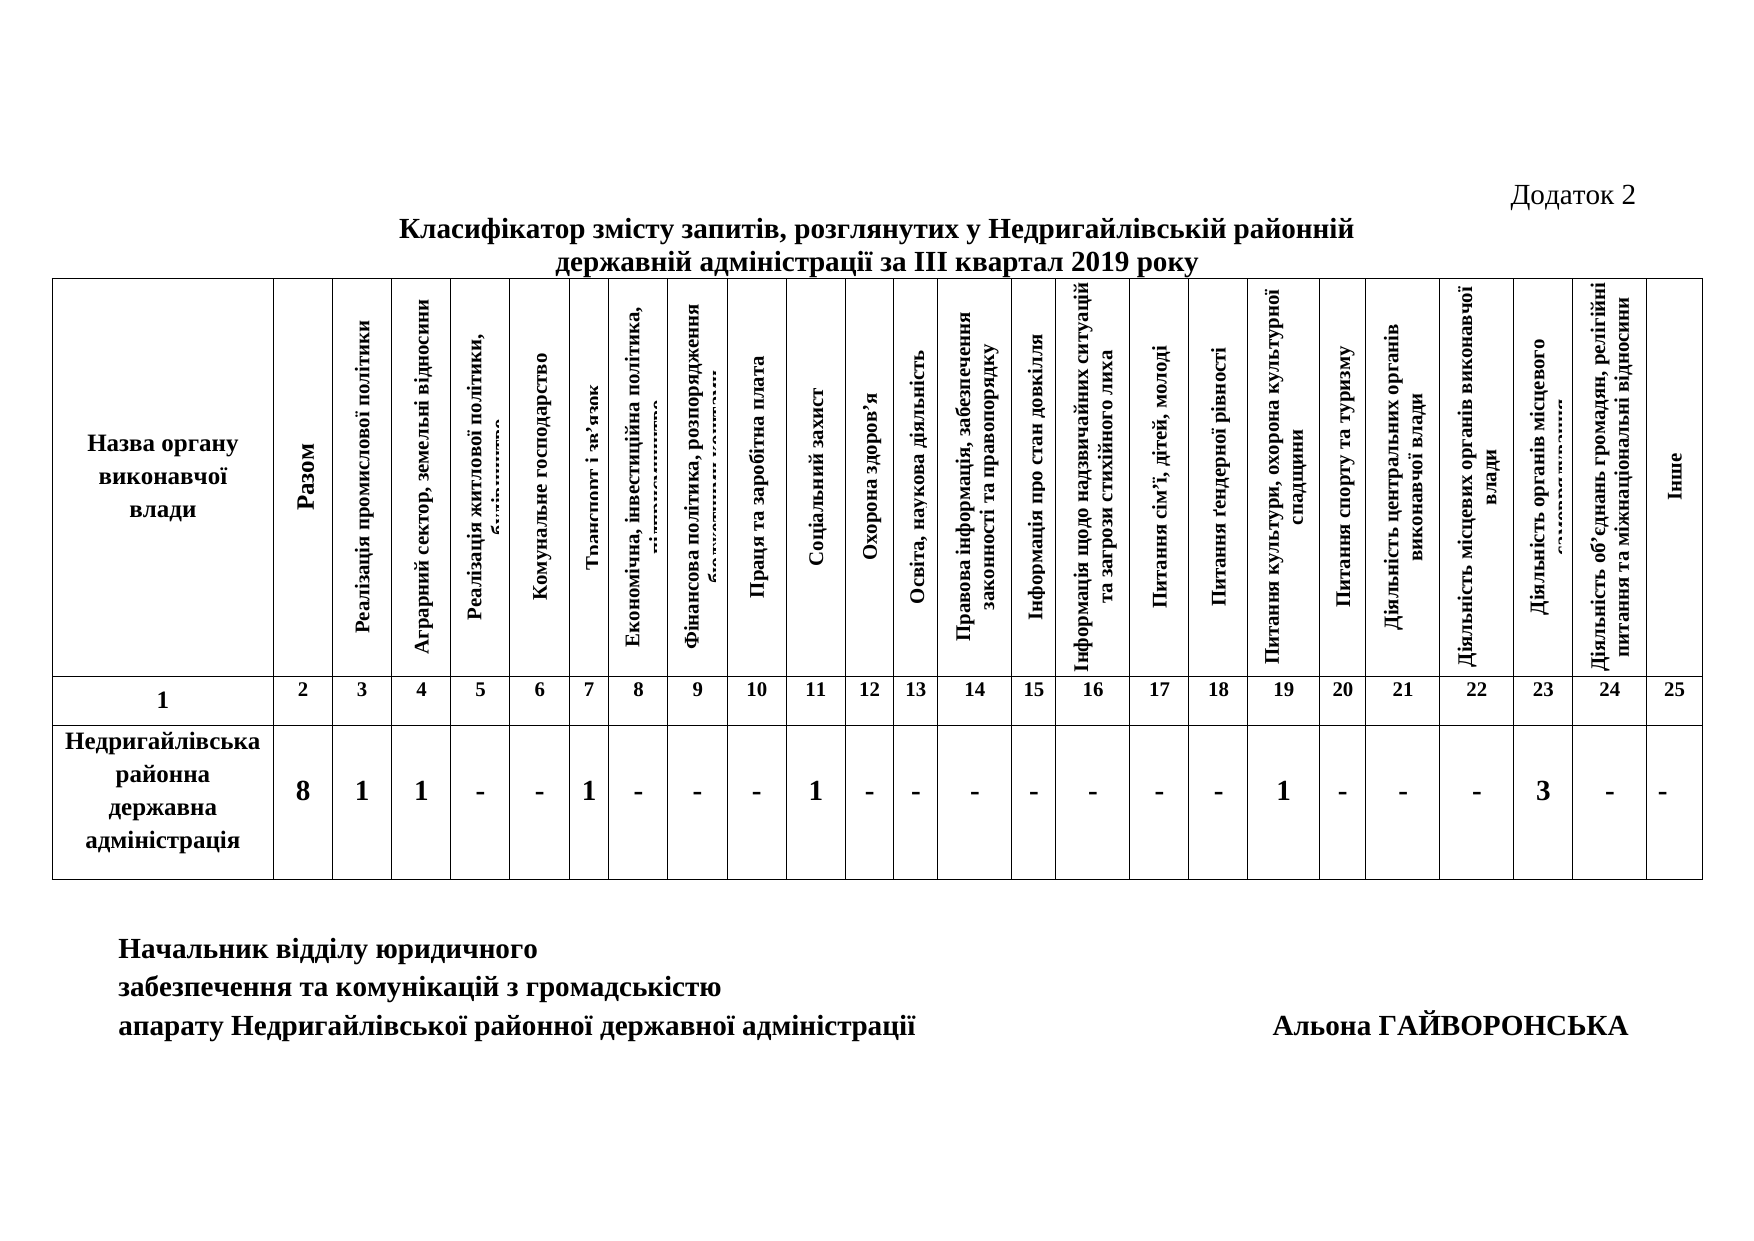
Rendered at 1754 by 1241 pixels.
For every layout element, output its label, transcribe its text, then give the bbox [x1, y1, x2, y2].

table_header Інше [1647, 279, 1702, 676]
table_header Праця та заробітна плата [728, 279, 786, 676]
table_cell 19 [1248, 677, 1319, 725]
table_cell - [938, 726, 1011, 879]
table_header Комунальне господарство [510, 279, 569, 676]
table_header Назва органу виконавчої влади [53, 279, 273, 676]
table_header Діяльність органів місцевого самоврядування [1514, 279, 1572, 676]
table_cell 1 [787, 726, 845, 879]
table_header Фінансова політика, розпорядження бюджетними коштами [668, 279, 727, 676]
table_cell 13 [894, 677, 937, 725]
table_cell 7 [570, 677, 608, 725]
table_cell 1 [392, 726, 450, 879]
table_cell 20 [1320, 677, 1365, 725]
table_cell 24 [1573, 677, 1646, 725]
table_header Транспорт і зв’язок [570, 279, 608, 676]
table_cell 15 [1012, 677, 1055, 725]
table_header Реалізація промислової політики [333, 279, 391, 676]
table_cell - [1130, 726, 1188, 879]
table_cell - [1647, 726, 1702, 879]
table_cell 4 [392, 677, 450, 725]
table_cell 14 [938, 677, 1011, 725]
table_cell 8 [274, 726, 332, 879]
table_cell 6 [510, 677, 569, 725]
table_header Охорона здоров’я [846, 279, 893, 676]
table_header Інформація про стан довкілля [1012, 279, 1055, 676]
table_cell Недригайлівська районна державна адміністрація [53, 726, 273, 879]
table_cell 1 [570, 726, 608, 879]
table_header Питання сім’ї, дітей, молоді [1130, 279, 1188, 676]
table_header Соціальний захист [787, 279, 845, 676]
table_cell - [1189, 726, 1247, 879]
table_header Питання культури, охорона культурної спадщини [1248, 279, 1319, 676]
table_cell 9 [668, 677, 727, 725]
table_cell - [1012, 726, 1055, 879]
table_header Реалізація житлової політики, будівництво [451, 279, 509, 676]
table_cell - [668, 726, 727, 879]
table_cell 10 [728, 677, 786, 725]
table_cell - [846, 726, 893, 879]
table_cell - [728, 726, 786, 879]
table_cell - [1440, 726, 1513, 879]
table_cell - [894, 726, 937, 879]
table_cell 3 [333, 677, 391, 725]
table_cell 25 [1647, 677, 1702, 725]
title Додаток 2 [74, 177, 1636, 211]
table_header Економічна, інвестиційна політика, підприємництво [609, 279, 667, 676]
table_cell 5 [451, 677, 509, 725]
table_header Питання спорту та туризму [1320, 279, 1365, 676]
table_cell 17 [1130, 677, 1188, 725]
table_cell - [1573, 726, 1646, 879]
table_cell - [1366, 726, 1439, 879]
table_cell - [609, 726, 667, 879]
table_cell 1 [1248, 726, 1319, 879]
table_cell 18 [1189, 677, 1247, 725]
table_cell 2 [274, 677, 332, 725]
table_cell 3 [1514, 726, 1572, 879]
table_cell - [1056, 726, 1129, 879]
table_cell 8 [609, 677, 667, 725]
table_header Діяльність центральних органів виконавчої влади [1366, 279, 1439, 676]
table_cell 1 [53, 677, 273, 725]
table_cell 16 [1056, 677, 1129, 725]
table_cell 21 [1366, 677, 1439, 725]
table_header Діяльність об’єднань громадян, релігійні питання та міжнаціональні відносини [1573, 279, 1646, 676]
table_cell 11 [787, 677, 845, 725]
table_cell 1 [333, 726, 391, 879]
table_header Питання ґендерної рівності [1189, 279, 1247, 676]
table_header Діяльність місцевих органів виконавчої влади [1440, 279, 1513, 676]
text Начальник відділу юридичного забезпечення та комунікацій з громадськістю апарату Недригайлівської районної державної адміністрації Альона ГАЙВОРОНСЬКА [118, 931, 1636, 1042]
table_cell - [1320, 726, 1365, 879]
table_cell - [510, 726, 569, 879]
table_header Аграрний сектор, земельні відносини [392, 279, 450, 676]
table_header Разом [274, 279, 332, 676]
table_header Правова інформація, забезпечення законності та правопорядку [938, 279, 1011, 676]
table_cell 23 [1514, 677, 1572, 725]
table_header Інформація щодо надзвичайних ситуацій та загрози стихійного лиха [1056, 279, 1129, 676]
table_cell 22 [1440, 677, 1513, 725]
table_header Освіта, наукова діяльність [894, 279, 937, 676]
table_cell - [451, 726, 509, 879]
title державній адміністрації за ІІІ квартал 2019 року [74, 244, 1636, 278]
table_cell 12 [846, 677, 893, 725]
title Класифікатор змісту запитів, розглянутих у Недригайлівській районній [74, 211, 1636, 244]
